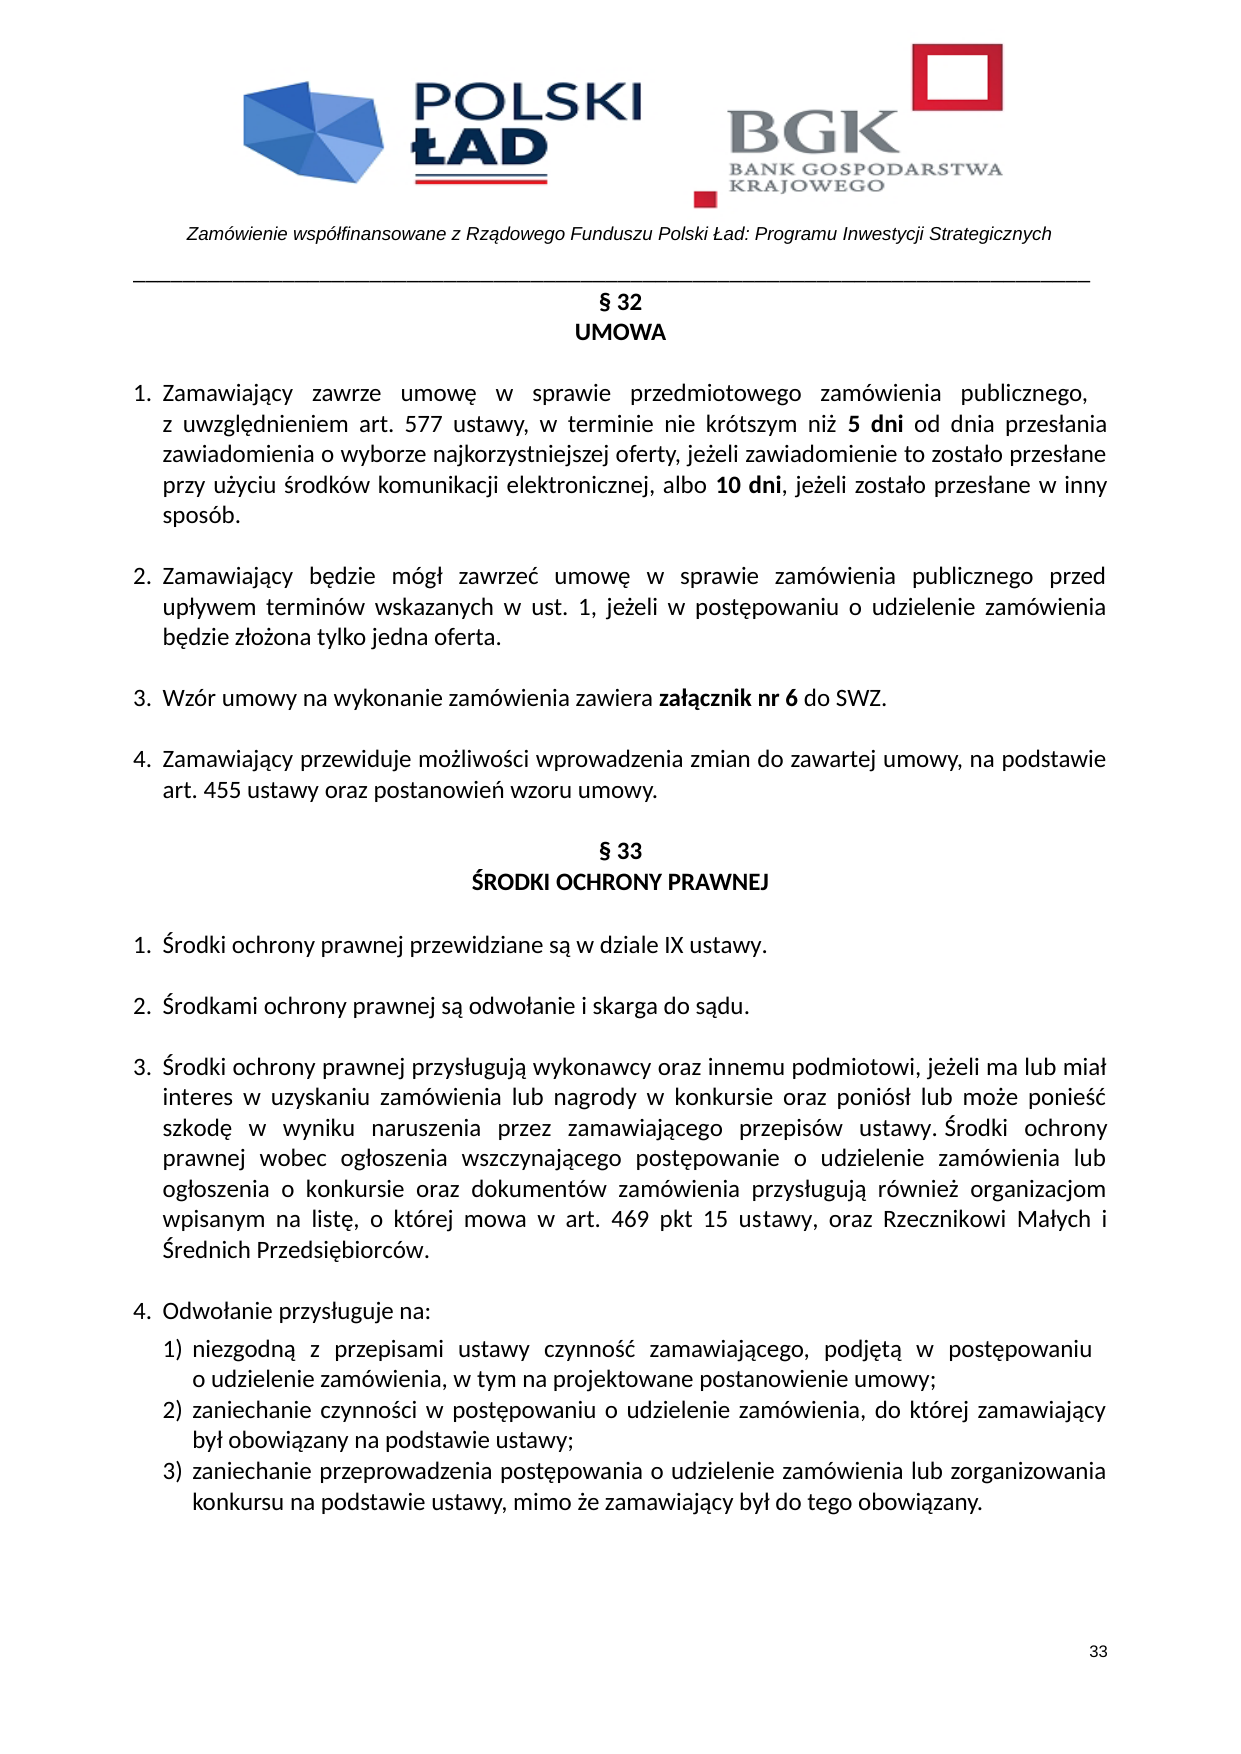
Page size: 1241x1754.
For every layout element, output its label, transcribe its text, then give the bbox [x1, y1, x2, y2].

list Odwołanie przysługuje na: [133, 1295, 1107, 1326]
list niezgodną z przepisami ustawy czynność zamawiającego, podjętą w postępowaniu o udzielenie zamówienia, w tym na projektowane postanowienie umowy; [162, 1333, 1107, 1394]
list Środki ochrony prawnej przewidziane są w dziale IX ustawy. [133, 929, 1107, 959]
text UMOWA [133, 316, 1107, 347]
text § 33 [133, 835, 1107, 866]
list Zamawiający przewiduje możliwości wprowadzenia zmian do zawartej umowy, na podstawie art. 455 ustawy oraz postanowień wzoru umowy. [133, 743, 1107, 804]
list zaniechanie czynności w postępowaniu o udzielenie zamówienia, do której zamawiający był obowiązany na podstawie ustawy; [162, 1394, 1107, 1455]
list Środkami ochrony prawnej są odwołanie i skarga do sądu. [133, 990, 1107, 1020]
list Zamawiający zawrze umowę w sprawie przedmiotowego zamówienia publicznego, z uwzględnieniem art. 577 ustawy, w terminie nie krótszym niż 5 dni od dnia przesłania zawiadomienia o wyborze najkorzystniejszej oferty, jeżeli zawiadomienie to zostało przesłane przy użyciu środków komunikacji elektronicznej, albo 10 dni, jeżeli zostało przesłane w inny sposób. [133, 377, 1107, 530]
text § 32 [133, 286, 1107, 316]
list zaniechanie przeprowadzenia postępowania o udzielenie zamówienia lub zorganizowania konkursu na podstawie ustawy, mimo że zamawiający był do tego obowiązany. [162, 1455, 1107, 1516]
text ŚRODKI OCHRONY PRAWNEJ [133, 866, 1107, 896]
list Wzór umowy na wykonanie zamówienia zawiera załącznik nr 6 do SWZ. [133, 682, 1107, 713]
list Zamawiający będzie mógł zawrzeć umowę w sprawie zamówienia publicznego przed upływem terminów wskazanych w ust. 1, jeżeli w postępowaniu o udzielenie zamówienia będzie złożona tylko jedna oferta. [133, 560, 1107, 652]
list Środki ochrony prawnej przysługują wykonawcy oraz innemu podmiotowi, jeżeli ma lub miał interes w uzyskaniu zamówienia lub nagrody w konkursie oraz poniósł lub może ponieść szkodę w wyniku naruszenia przez zamawiającego przepisów ustawy. Środki ochrony prawnej wobec ogłoszenia wszczynającego postępowanie o udzielenie zamówienia lub ogłoszenia o konkursie oraz dokumentów zamówienia przysługują również organizacjom wpisanym na listę, o której mowa w art. 469 pkt 15 ustawy, oraz Rzecznikowi Małych i Średnich Przedsiębiorców. [133, 1051, 1107, 1264]
